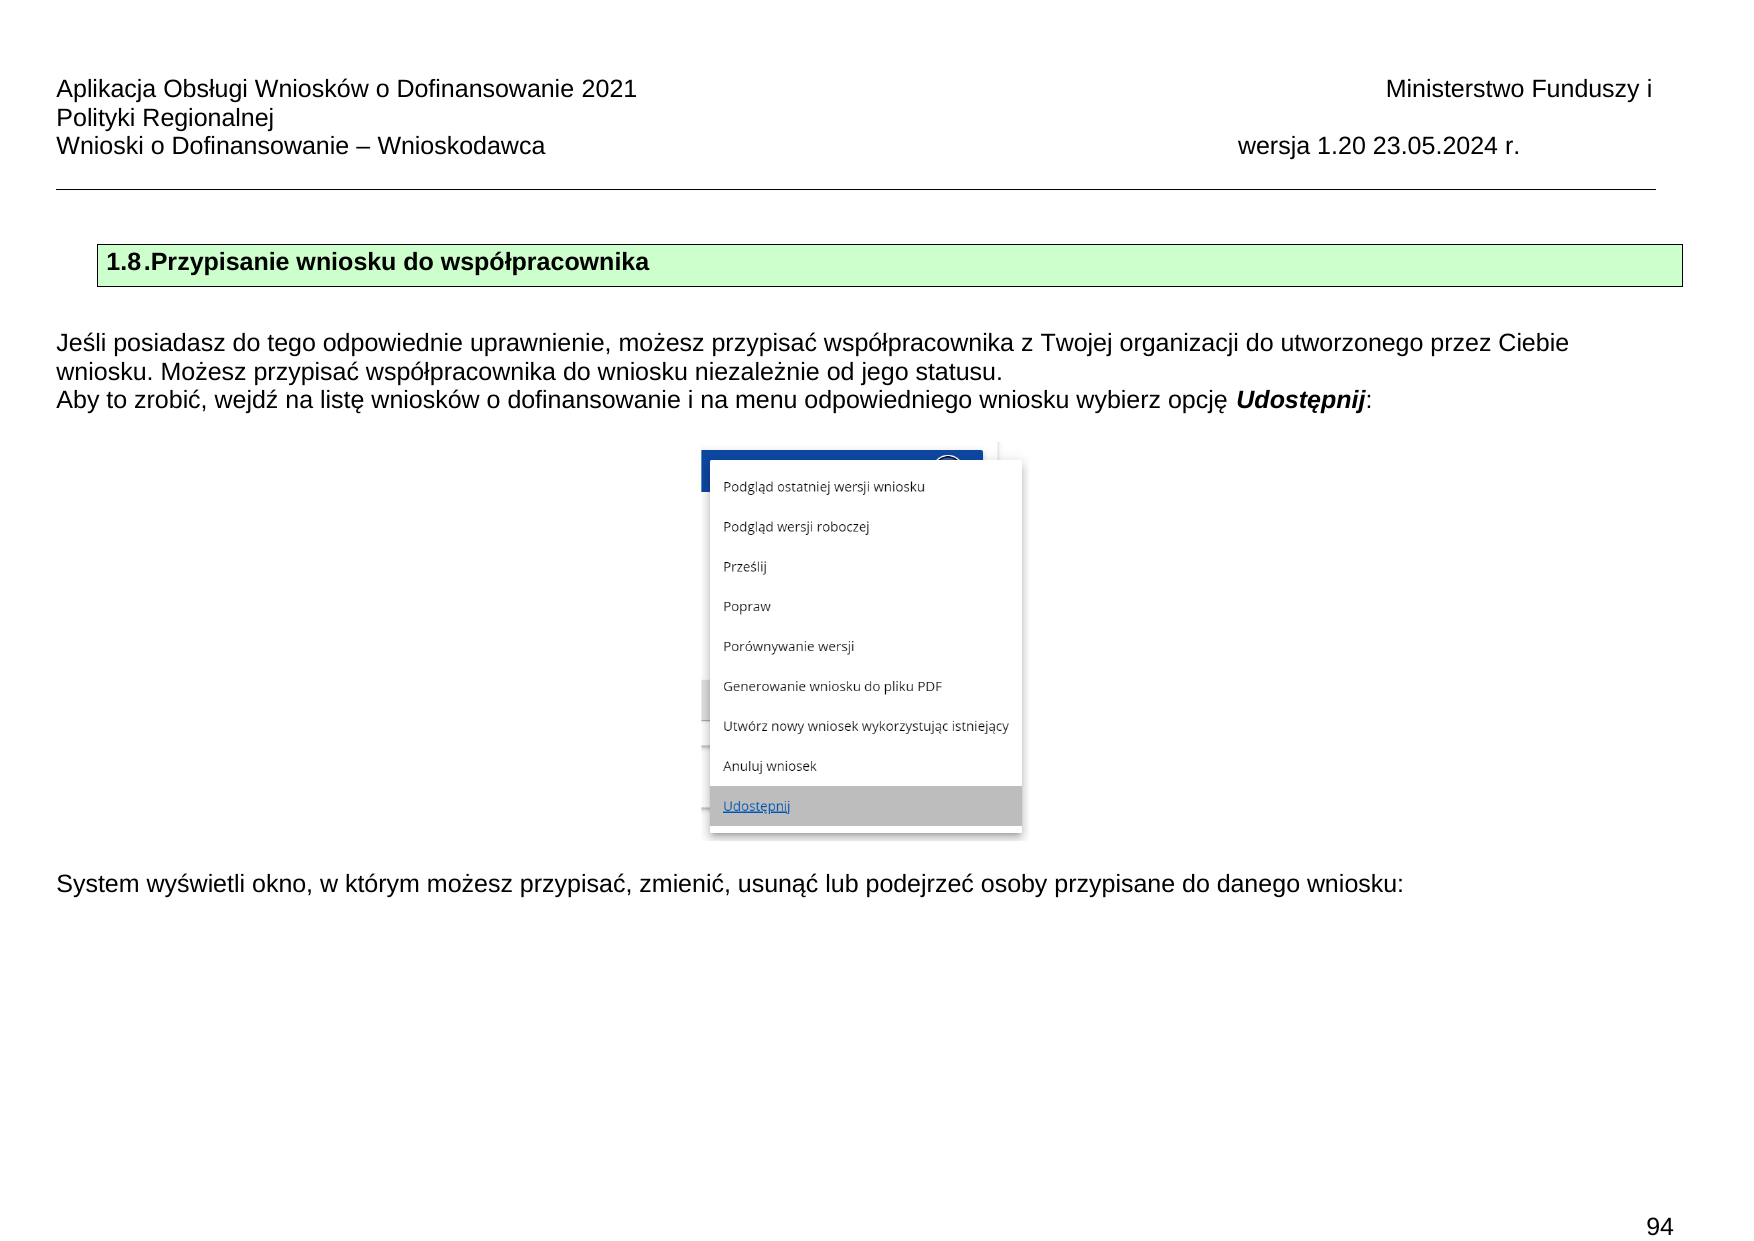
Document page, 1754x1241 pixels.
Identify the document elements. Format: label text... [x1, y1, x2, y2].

text Jeśli posiadasz do tego odpowiednie uprawnienie, możesz przypisać współpracownika z Twojej organizacji do utworzonego przez Ciebie wniosku. Możesz przypisać współpracownika do wniosku niezależnie od jego statusu. [56, 328, 1674, 385]
subtitle .Przypisanie wniosku do współpracownika [98, 245, 1682, 286]
picture [701, 442, 1029, 841]
text Aby to zrobić, wejdź na listę wniosków o dofinansowanie i na menu odpowiedniego wniosku wybierz opcję Udostępnij: [56, 385, 1674, 414]
text System wyświetli okno, w którym możesz przypisać, zmienić, usunąć lub podejrzeć osoby przypisane do danego wniosku: [56, 869, 1674, 898]
